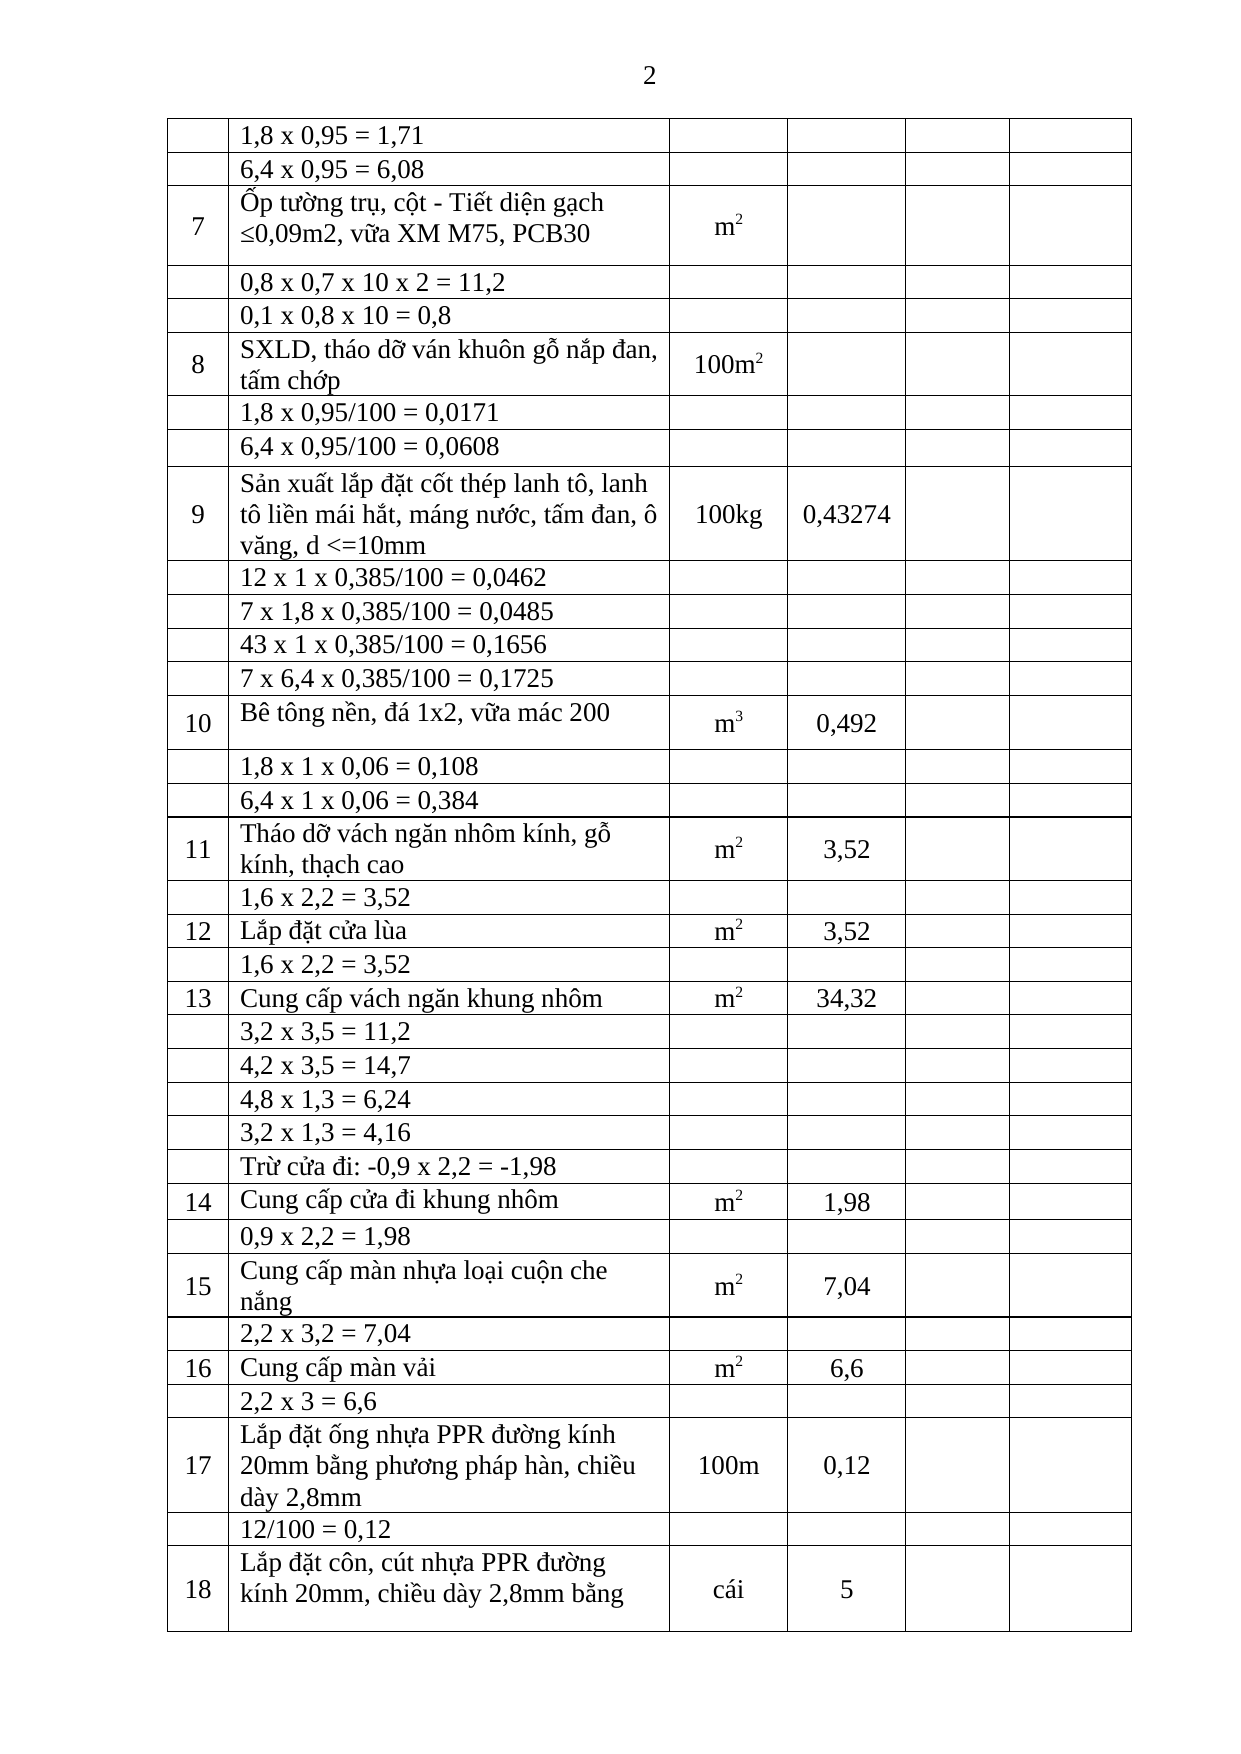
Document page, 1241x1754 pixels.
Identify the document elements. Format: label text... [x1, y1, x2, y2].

table_cell [906, 1116, 1009, 1149]
table_cell [906, 696, 1009, 749]
table_cell 6,4 x 1 x 0,06 = 0,384 [229, 784, 669, 816]
table_cell Trừ cửa đi: -0,9 x 2,2 = -1,98 [229, 1150, 669, 1183]
table_cell [906, 1254, 1009, 1316]
table_cell [1010, 396, 1131, 429]
table_cell [670, 1083, 787, 1115]
table_cell [670, 1049, 787, 1082]
table_cell [788, 561, 905, 594]
table_cell [906, 1184, 1009, 1219]
table_cell 3,52 [788, 818, 905, 880]
table_cell [1010, 595, 1131, 627]
table_cell [906, 982, 1009, 1014]
table_cell [1010, 1150, 1131, 1183]
table_cell 5 [788, 1546, 905, 1631]
table_cell [906, 1318, 1009, 1350]
table_cell [1010, 982, 1131, 1014]
table_cell [670, 1015, 787, 1048]
table_cell [1010, 1318, 1131, 1350]
table_cell [1010, 1254, 1131, 1316]
table_cell [1010, 948, 1131, 981]
table_cell 16 [168, 1351, 228, 1384]
table_cell 15 [168, 1254, 228, 1316]
table_cell m3 [670, 696, 787, 749]
table_cell [906, 784, 1009, 816]
table_cell [906, 1418, 1009, 1512]
table_cell [906, 629, 1009, 661]
table_cell [788, 662, 905, 695]
table_cell Cung cấp màn vải [229, 1351, 669, 1384]
table_cell [168, 750, 228, 783]
table_cell [788, 1150, 905, 1183]
table_cell [1010, 333, 1131, 395]
table_cell [168, 948, 228, 981]
table_cell 2,2 x 3,2 = 7,04 [229, 1318, 669, 1350]
table_cell [168, 561, 228, 594]
table_cell m2 [670, 818, 787, 880]
table_cell m2 [670, 1254, 787, 1316]
table_cell [1010, 1015, 1131, 1048]
table_cell [906, 186, 1009, 265]
table_cell [906, 1083, 1009, 1115]
table_cell [168, 629, 228, 661]
table_cell [1010, 784, 1131, 816]
table_cell [168, 1150, 228, 1183]
table_cell [1010, 881, 1131, 913]
table_cell 6,4 x 0,95/100 = 0,0608 [229, 430, 669, 466]
table_cell [1010, 1385, 1131, 1417]
table_cell [168, 662, 228, 695]
table_cell [906, 662, 1009, 695]
table_cell [788, 750, 905, 783]
table_cell 0,492 [788, 696, 905, 749]
table_cell [1010, 818, 1131, 880]
table_cell [906, 818, 1009, 880]
table_cell m2 [670, 186, 787, 265]
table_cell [229, 1546, 669, 1631]
table_cell 11 [168, 818, 228, 880]
table_cell Cung cấp cửa đi khung nhôm [229, 1184, 669, 1219]
table_cell [788, 153, 905, 185]
table_cell [670, 1220, 787, 1253]
table_cell 6,6 [788, 1351, 905, 1384]
table_cell 43 x 1 x 0,385/100 = 0,1656 [229, 629, 669, 661]
table_cell 0,1 x 0,8 x 10 = 0,8 [229, 299, 669, 332]
table_cell [670, 561, 787, 594]
table_cell [788, 299, 905, 332]
table_cell [168, 153, 228, 185]
table_cell 4,2 x 3,5 = 14,7 [229, 1049, 669, 1082]
table_cell [906, 119, 1009, 152]
table_cell [788, 881, 905, 913]
table_cell [906, 430, 1009, 466]
table_cell [168, 881, 228, 913]
table_cell [168, 430, 228, 466]
table_cell [906, 881, 1009, 913]
table_cell [168, 1220, 228, 1253]
table_cell [1010, 1546, 1131, 1631]
table_cell [1010, 662, 1131, 695]
table_cell [906, 915, 1009, 947]
table_cell [1010, 915, 1131, 947]
table_cell [906, 299, 1009, 332]
table_cell Tháo dỡ vách ngăn nhôm kính, gỗ kính, thạch cao [229, 818, 669, 880]
table_cell [168, 1015, 228, 1048]
table_cell [1010, 629, 1131, 661]
table_cell [906, 153, 1009, 185]
table_cell [168, 299, 228, 332]
table_cell [906, 1049, 1009, 1082]
table_cell [906, 1513, 1009, 1545]
table_cell 17 [168, 1418, 228, 1512]
table_cell [670, 1116, 787, 1149]
table_cell [670, 662, 787, 695]
table_cell 7 [168, 186, 228, 265]
table_cell 1,6 x 2,2 = 3,52 [229, 881, 669, 913]
table_cell [1010, 1418, 1131, 1512]
table_cell 8 [168, 333, 228, 395]
table_cell 12 x 1 x 0,385/100 = 0,0462 [229, 561, 669, 594]
table_cell 2,2 x 3 = 6,6 [229, 1385, 669, 1417]
table_cell [788, 1318, 905, 1350]
table_cell [1010, 1049, 1131, 1082]
table_cell [788, 1083, 905, 1115]
table_cell [670, 881, 787, 913]
table_cell [1010, 299, 1131, 332]
table_cell [906, 396, 1009, 429]
table_cell [168, 595, 228, 627]
table_cell [788, 629, 905, 661]
table_cell [906, 333, 1009, 395]
table_cell [906, 1546, 1009, 1631]
table_cell Lắp đặt cửa lùa [229, 915, 669, 947]
table_cell [788, 333, 905, 395]
table_cell [168, 266, 228, 298]
table_cell [1010, 1083, 1131, 1115]
table_cell [670, 1318, 787, 1350]
table_cell 9 [168, 467, 228, 560]
table_cell [670, 784, 787, 816]
table_cell 3,2 x 1,3 = 4,16 [229, 1116, 669, 1149]
table_cell 34,32 [788, 982, 905, 1014]
table_cell 1,6 x 2,2 = 3,52 [229, 948, 669, 981]
table_cell [670, 430, 787, 466]
table_cell [906, 266, 1009, 298]
table_cell [168, 1049, 228, 1082]
table_cell Ốp tường trụ, cột - Tiết diện gạch ≤0,09m2, vữa XM M75, PCB30 [229, 186, 669, 265]
table_cell m2 [670, 915, 787, 947]
table_cell [906, 1385, 1009, 1417]
table_cell 14 [168, 1184, 228, 1219]
table_cell [788, 1116, 905, 1149]
table_cell [670, 266, 787, 298]
table_cell 6,4 x 0,95 = 6,08 [229, 153, 669, 185]
table_cell [906, 1220, 1009, 1253]
table_cell [788, 595, 905, 627]
table_cell 18 [168, 1546, 228, 1631]
table_cell [670, 629, 787, 661]
table_cell [1010, 696, 1131, 749]
table_cell m2 [670, 1351, 787, 1384]
table_cell [906, 1015, 1009, 1048]
table_cell 100m2 [670, 333, 787, 395]
table_cell 100m [670, 1418, 787, 1512]
table_cell 4,8 x 1,3 = 6,24 [229, 1083, 669, 1115]
table_cell [1010, 1513, 1131, 1545]
table_cell [788, 186, 905, 265]
table_cell [670, 153, 787, 185]
table_cell [1010, 430, 1131, 466]
table_cell [670, 1150, 787, 1183]
table_cell m2 [670, 1184, 787, 1219]
table_cell [168, 784, 228, 816]
table_cell [168, 119, 228, 152]
table_cell Lắp đặt ống nhựa PPR đường kính 20mm bằng phương pháp hàn, chiều dày 2,8mm [229, 1418, 669, 1512]
table_cell [670, 1385, 787, 1417]
table_cell [1010, 186, 1131, 265]
table_cell 0,43274 [788, 467, 905, 560]
table_cell [670, 595, 787, 627]
table_cell 1,98 [788, 1184, 905, 1219]
table_cell 7 x 1,8 x 0,385/100 = 0,0485 [229, 595, 669, 627]
table_cell [168, 1513, 228, 1545]
table_cell [1010, 561, 1131, 594]
table_cell [906, 1150, 1009, 1183]
table_cell [906, 1351, 1009, 1384]
table_cell [906, 948, 1009, 981]
table_cell 0,12 [788, 1418, 905, 1512]
table_cell [168, 1116, 228, 1149]
table_cell 1,8 x 1 x 0,06 = 0,108 [229, 750, 669, 783]
table_cell [168, 1318, 228, 1350]
table_cell [670, 299, 787, 332]
table_cell [670, 948, 787, 981]
table_cell [788, 119, 905, 152]
table_cell cái [670, 1546, 787, 1631]
table_cell [788, 396, 905, 429]
table_cell 10 [168, 696, 228, 749]
table_cell 1,8 x 0,95 = 1,71 [229, 119, 669, 152]
table_cell [670, 396, 787, 429]
table_cell 13 [168, 982, 228, 1014]
table_cell SXLD, tháo dỡ ván khuôn gỗ nắp đan, tấm chớp [229, 333, 669, 395]
table_cell [1010, 266, 1131, 298]
table_cell [1010, 1116, 1131, 1149]
table_cell 12/100 = 0,12 [229, 1513, 669, 1545]
table_cell [1010, 1351, 1131, 1384]
table_cell [788, 1513, 905, 1545]
table_cell [788, 948, 905, 981]
table_cell [788, 430, 905, 466]
table_cell [906, 750, 1009, 783]
table_cell [1010, 467, 1131, 560]
table_cell 3,2 x 3,5 = 11,2 [229, 1015, 669, 1048]
table_cell [1010, 153, 1131, 185]
table_cell [906, 561, 1009, 594]
table_cell 3,52 [788, 915, 905, 947]
table_cell [788, 1015, 905, 1048]
table_cell 12 [168, 915, 228, 947]
table_cell Cung cấp vách ngăn khung nhôm [229, 982, 669, 1014]
table_cell [788, 1385, 905, 1417]
table_cell [168, 1083, 228, 1115]
table_cell [670, 750, 787, 783]
table_cell 7,04 [788, 1254, 905, 1316]
table_cell [906, 467, 1009, 560]
table_cell Cung cấp màn nhựa loại cuộn che nắng [229, 1254, 669, 1316]
table_cell [1010, 1220, 1131, 1253]
table_cell 1,8 x 0,95/100 = 0,0171 [229, 396, 669, 429]
table_cell 100kg [670, 467, 787, 560]
table_cell 7 x 6,4 x 0,385/100 = 0,1725 [229, 662, 669, 695]
table_cell [1010, 119, 1131, 152]
table_cell 0,8 x 0,7 x 10 x 2 = 11,2 [229, 266, 669, 298]
table_cell 0,9 x 2,2 = 1,98 [229, 1220, 669, 1253]
table_cell Bê tông nền, đá 1x2, vữa mác 200 [229, 696, 669, 749]
table_cell [906, 595, 1009, 627]
table_cell Sản xuất lắp đặt cốt thép lanh tô, lanh tô liền mái hắt, máng nước, tấm đan, ô văng, d <=10mm [229, 467, 669, 560]
table_cell [168, 396, 228, 429]
table_cell [1010, 750, 1131, 783]
table_cell [168, 1385, 228, 1417]
table_cell [788, 1220, 905, 1253]
table_cell [670, 119, 787, 152]
table_cell [788, 266, 905, 298]
table_cell [1010, 1184, 1131, 1219]
table_cell [788, 1049, 905, 1082]
table_cell [788, 784, 905, 816]
table_cell m2 [670, 982, 787, 1014]
table_cell [670, 1513, 787, 1545]
